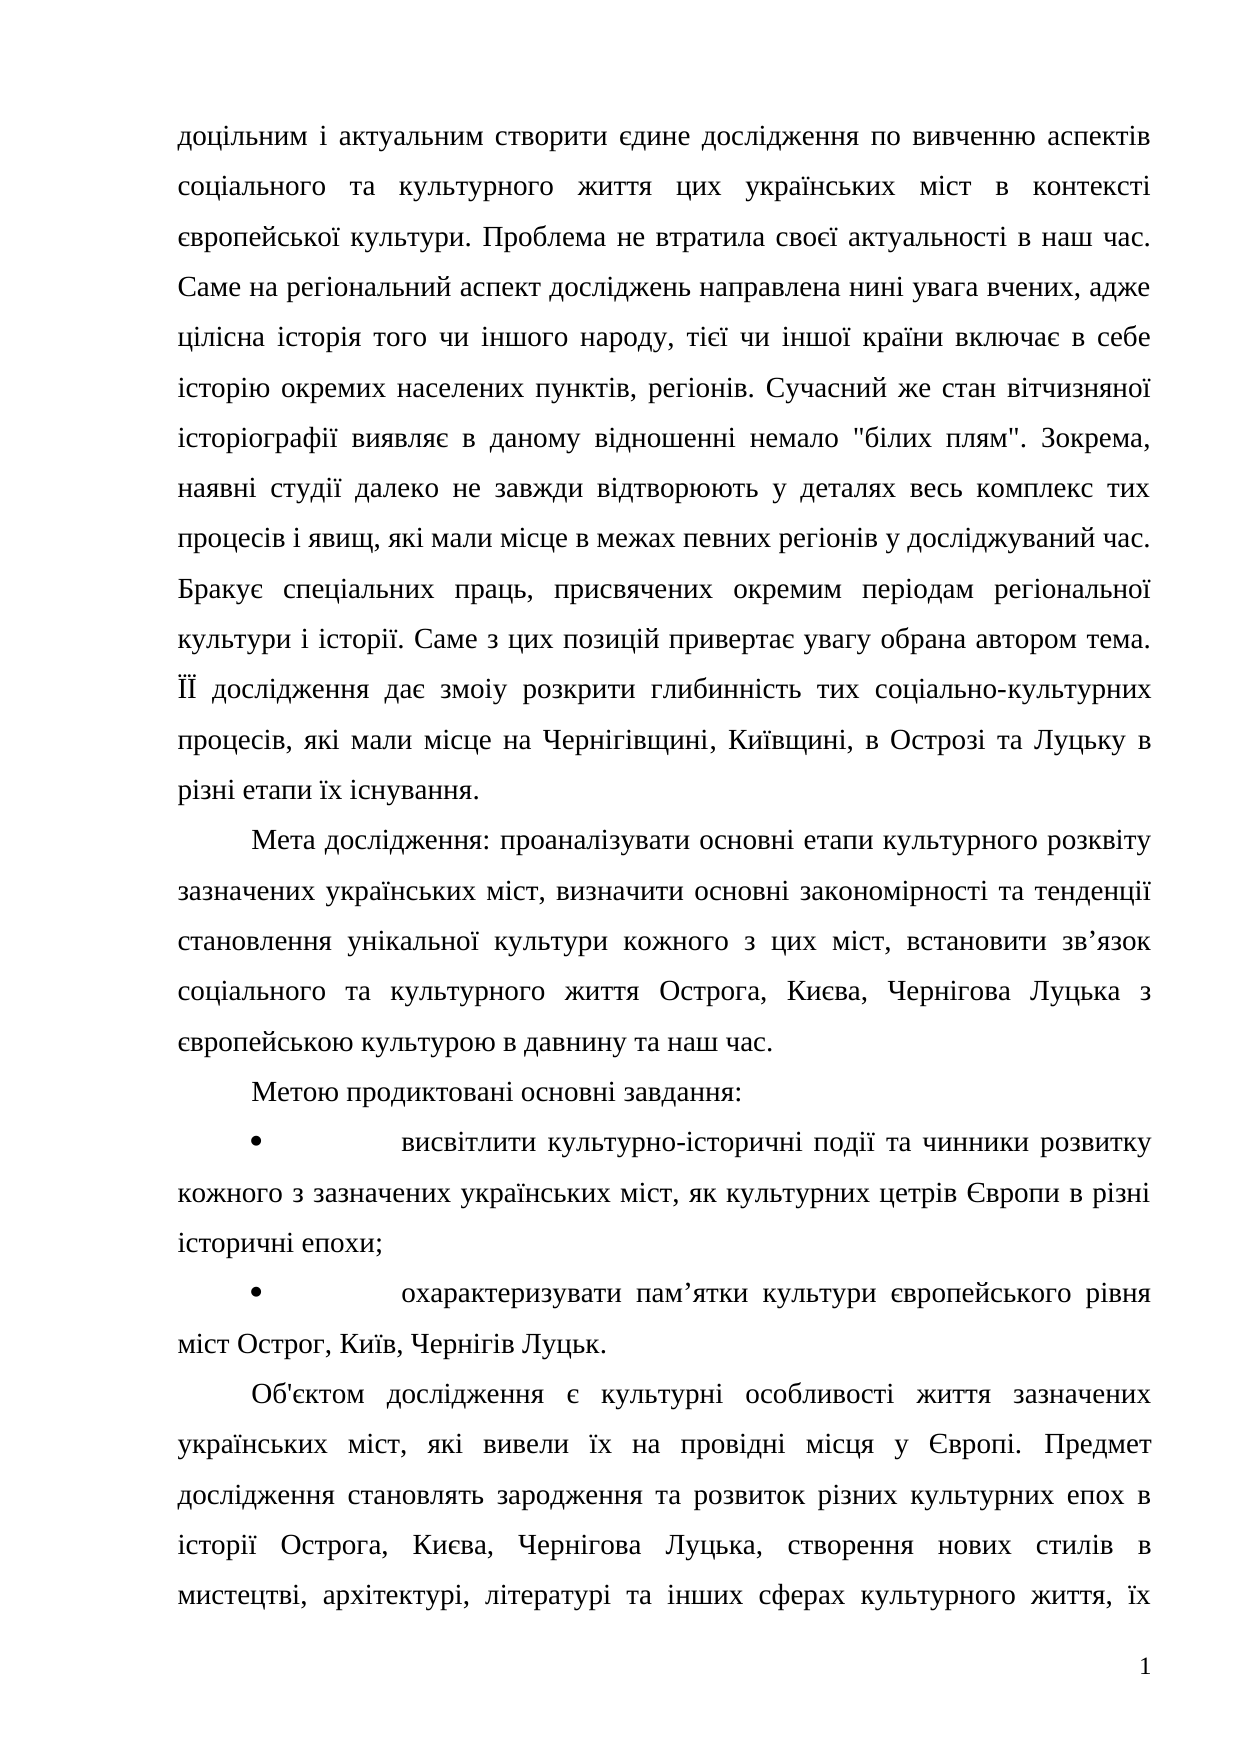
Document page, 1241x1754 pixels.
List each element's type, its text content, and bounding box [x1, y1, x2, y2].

list охарактеризувати пам’ятки культури європейського рівня міст Острог, Київ, Чернігів Луцьк. [177, 1275, 1152, 1359]
text Мета дослідження: проаналізувати основні етапи культурного розквіту зазначених українських міст, визначити основні закономірності та тенденції становлення унікальної культури кожного з цих міст, встановити зв’язок соціального та культурного життя Острога, Києва, Чернігова Луцька з європейською культурою в давнину та наш час. [177, 822, 1152, 1057]
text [177, 1376, 1152, 1611]
text Метою продиктовані основні завдання: [177, 1074, 1152, 1108]
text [177, 118, 1152, 806]
list висвітлити культурно-історичні події та чинники розвитку кожного з зазначених українських міст, як культурних цетрів Європи в різні історичні епохи; [177, 1124, 1152, 1259]
